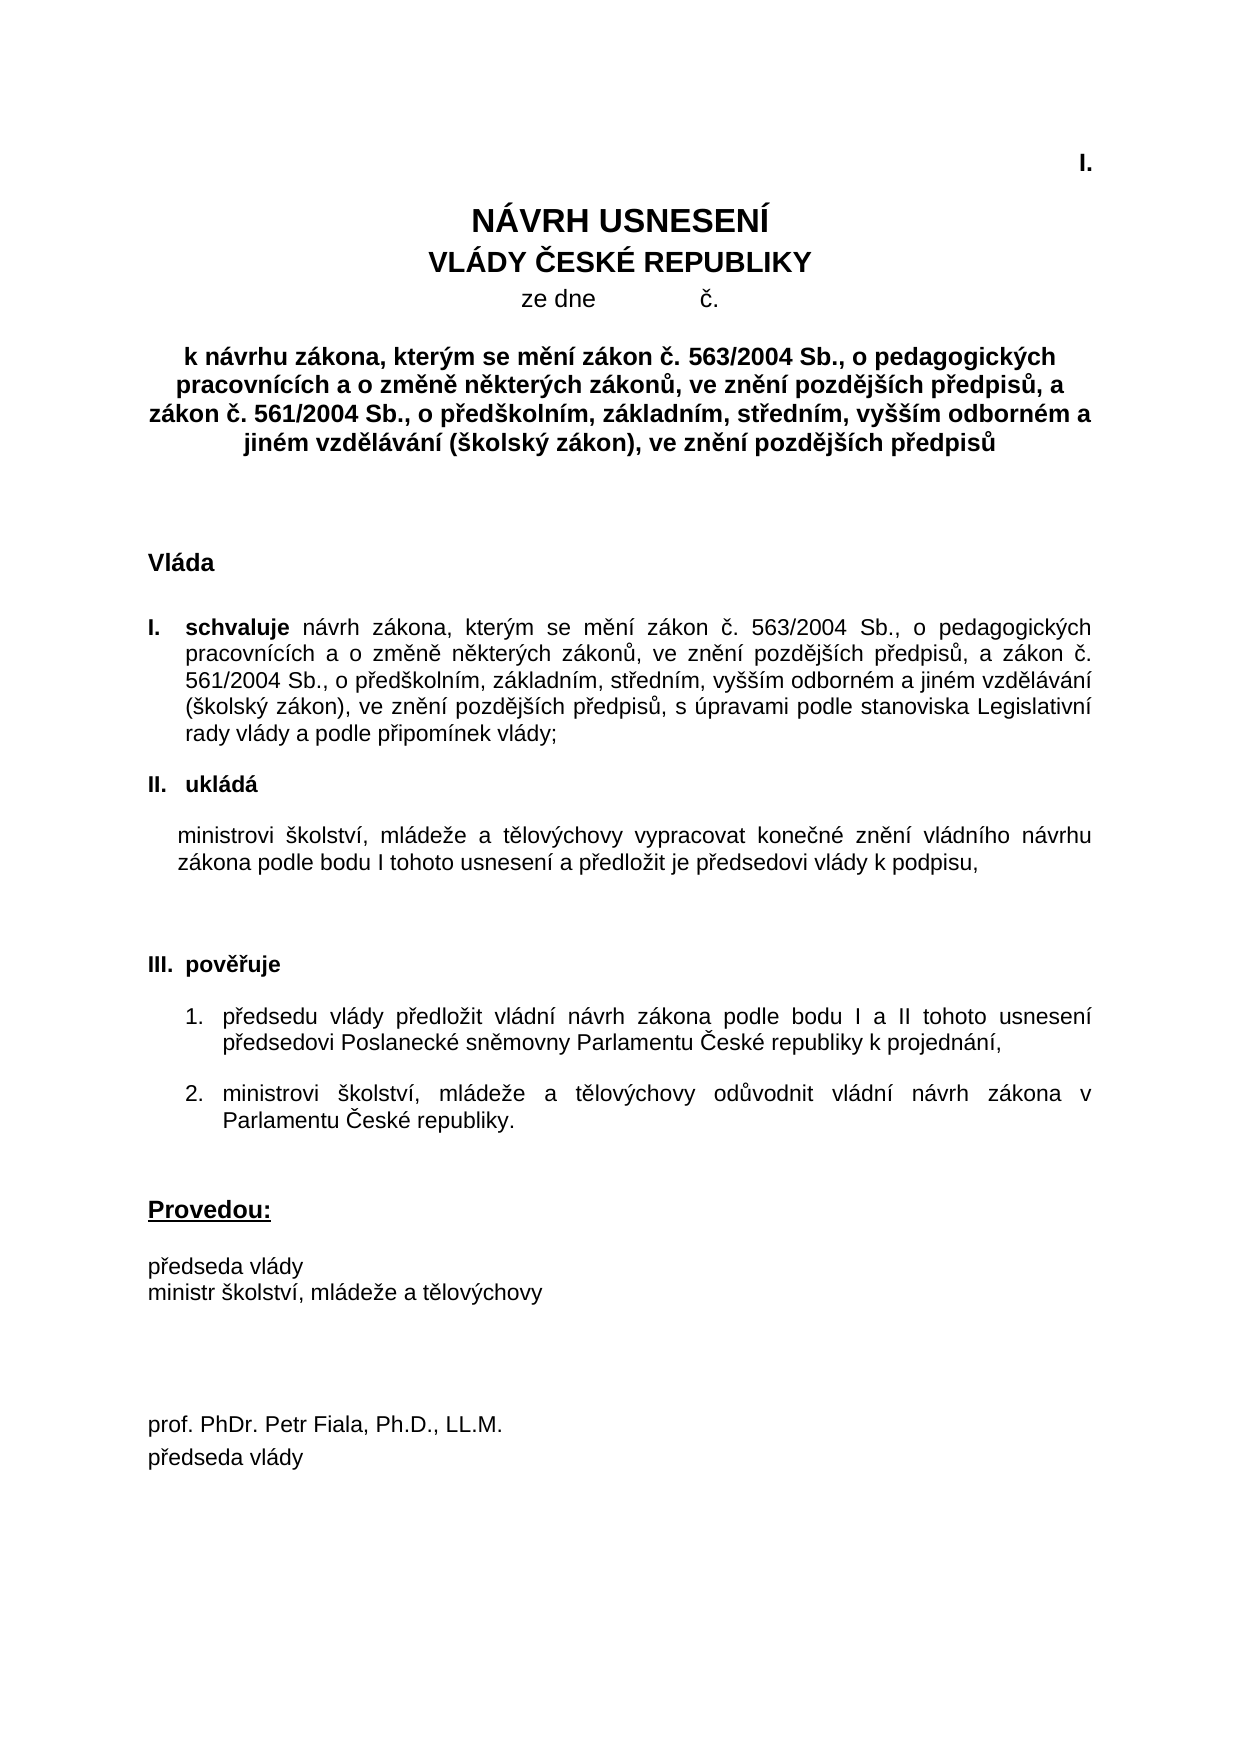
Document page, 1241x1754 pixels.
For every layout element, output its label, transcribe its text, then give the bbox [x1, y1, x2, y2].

text schvaluje návrh zákona, kterým se mění zákon č. 563/2004 Sb., o pedagogických pracovnících a o změně některých zákonů, ve znění pozdějších předpisů, a zákon č. 561/2004 Sb., o předškolním, základním, středním, vyšším odborném a jiném vzdělávání (školský zákon), ve znění pozdějších předpisů, s úpravami podle stanoviska Legislativní rady vlády a podle připomínek vlády; [148, 614, 1093, 746]
list předsedu vlády předložit vládní návrh zákona podle bodu I a II tohoto usnesení předsedovi Poslanecké sněmovny Parlamentu České republiky k projednání, [185, 1003, 1093, 1055]
subtitle prof. PhDr. Petr Fiala, Ph.D., LL.M. [148, 1411, 1093, 1437]
text ze dne č. [148, 284, 1093, 313]
text k návrhu zákona, kterým se mění zákon č. 563/2004 Sb., o pedagogických pracovnících a o změně některých zákonů, ve znění pozdějších předpisů, a zákon č. 561/2004 Sb., o předškolním, základním, středním, vyšším odborném a jiném vzdělávání (školský zákon), ve znění pozdějších předpisů [148, 342, 1093, 457]
text Provedou: [148, 1196, 1093, 1224]
text VLÁDY ČESKÉ REPUBLIKY [148, 246, 1093, 279]
text Vláda [148, 548, 1093, 577]
text ukládá [148, 771, 1093, 797]
text I. [148, 148, 1093, 176]
list ministrovi školství, mládeže a tělovýchovy vypracovat konečné znění vládního návrhu zákona podle bodu I tohoto usnesení a předložit je předsedovi vlády k podpisu, [177, 822, 1093, 875]
text ministr školství, mládeže a tělovýchovy [148, 1279, 1093, 1306]
list ministrovi školství, mládeže a tělovýchovy odůvodnit vládní návrh zákona v Parlamentu České republiky. [185, 1080, 1093, 1133]
text předseda vlády [148, 1253, 1093, 1279]
text pověřuje [148, 951, 1093, 978]
text NÁVRH USNESENÍ [148, 201, 1093, 240]
text předseda vlády [148, 1443, 1093, 1470]
